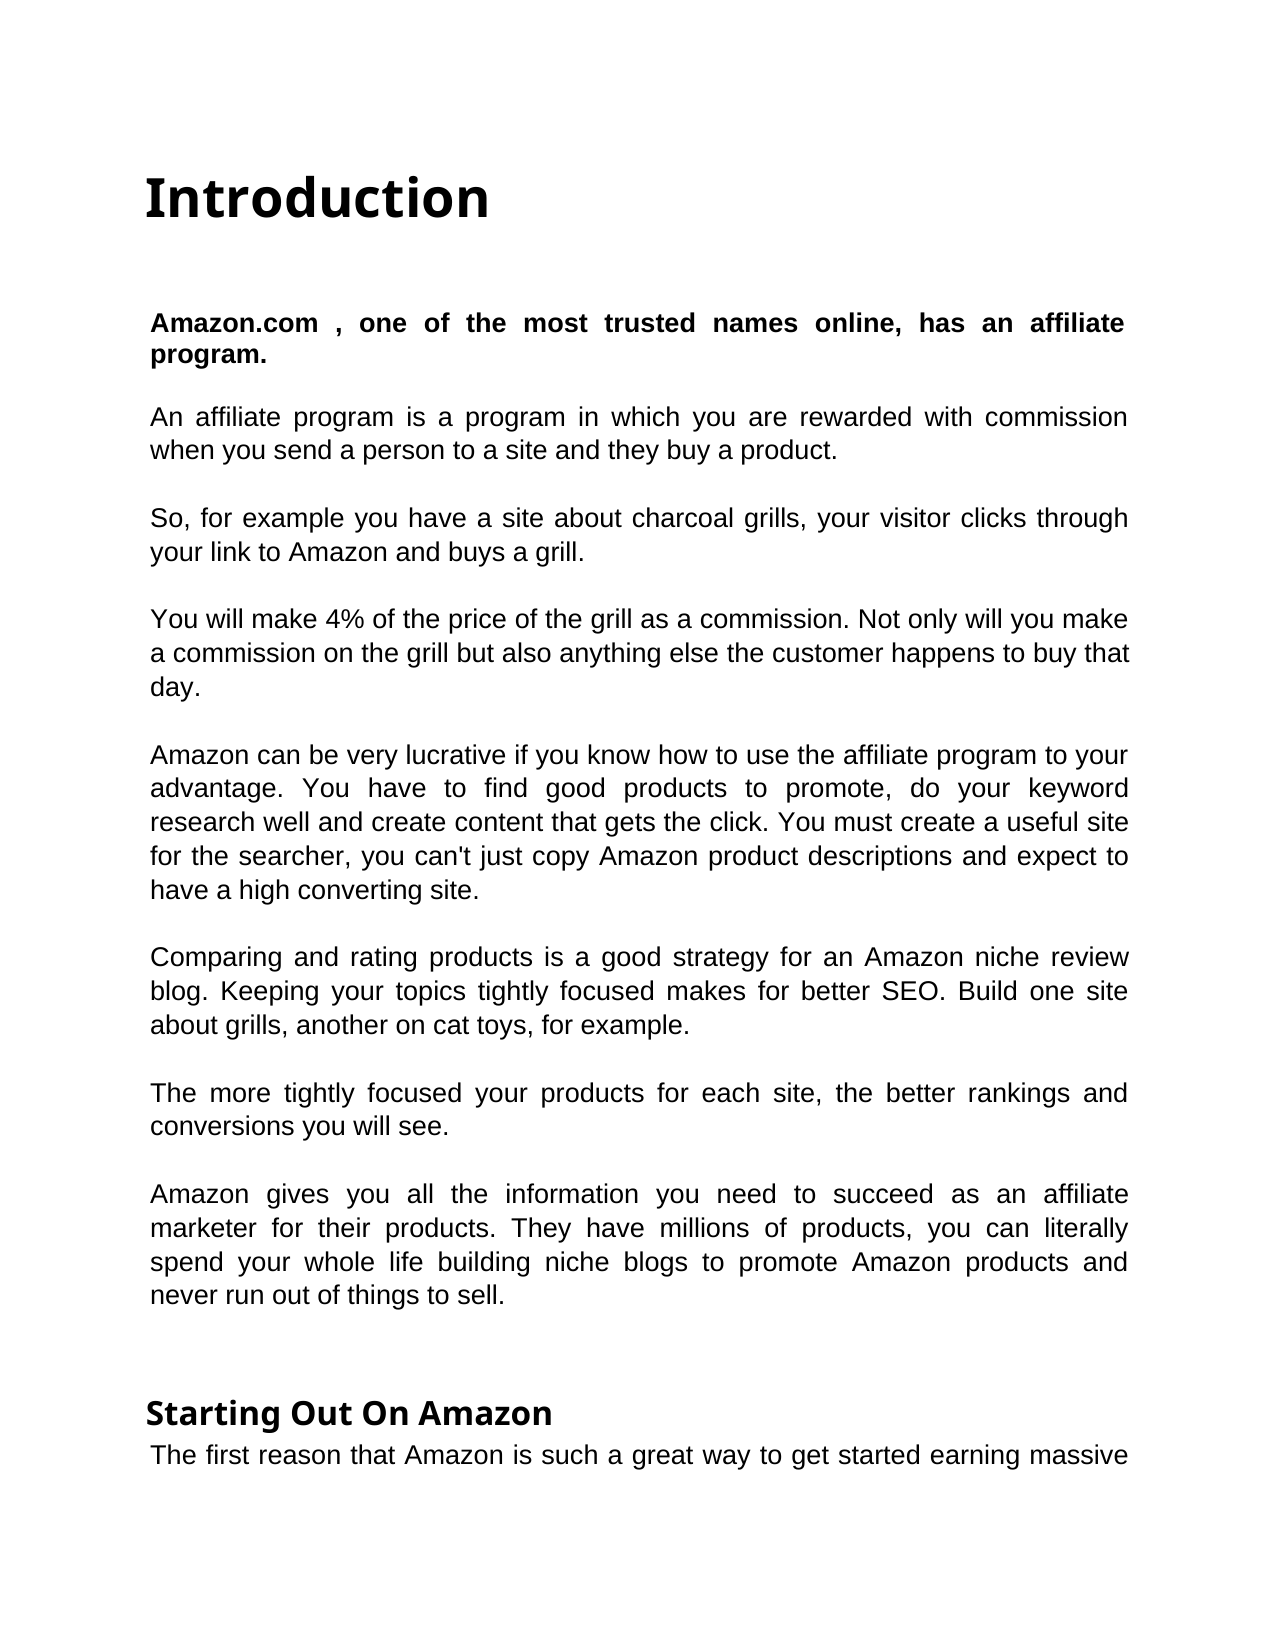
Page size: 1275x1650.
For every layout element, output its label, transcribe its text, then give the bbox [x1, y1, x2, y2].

subtitle Introduction [146, 159, 1130, 233]
text The more tightly focused your products for each site, the better rankings and conversions you will see. [150, 1077, 1130, 1142]
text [150, 1439, 1130, 1471]
text Amazon can be very lucrative if you know how to use the affiliate program to your advantage. You have to find good products to promote, do your keyword research well and create content that gets the click. You must create a useful site for the searcher, you can't just copy Amazon product descriptions and expect to have a high converting site. [150, 739, 1130, 905]
text So, for example you have a site about charcoal grills, your visitor clicks through your link to Amazon and buys a grill. [150, 502, 1130, 567]
text Amazon.com , one of the most trusted names online, has an affiliate program. [150, 307, 1126, 369]
text Amazon gives you all the information you need to succeed as an affiliate marketer for their products. They have millions of products, you can literally spend your whole life building niche blogs to promote Amazon products and never run out of things to sell. [150, 1178, 1130, 1311]
subtitle Starting Out On Amazon [146, 1390, 1130, 1436]
text Comparing and rating products is a good strategy for an Amazon niche review blog. Keeping your topics tightly focused makes for better SEO. Build one site about grills, another on cat toys, for example. [150, 941, 1130, 1040]
text An affiliate program is a program in which you are rewarded with commission when you send a person to a site and they buy a product. [150, 401, 1130, 466]
text You will make 4% of the price of the grill as a commission. Not only will you make a commission on the grill but also anything else the customer happens to buy that day. [150, 603, 1130, 702]
